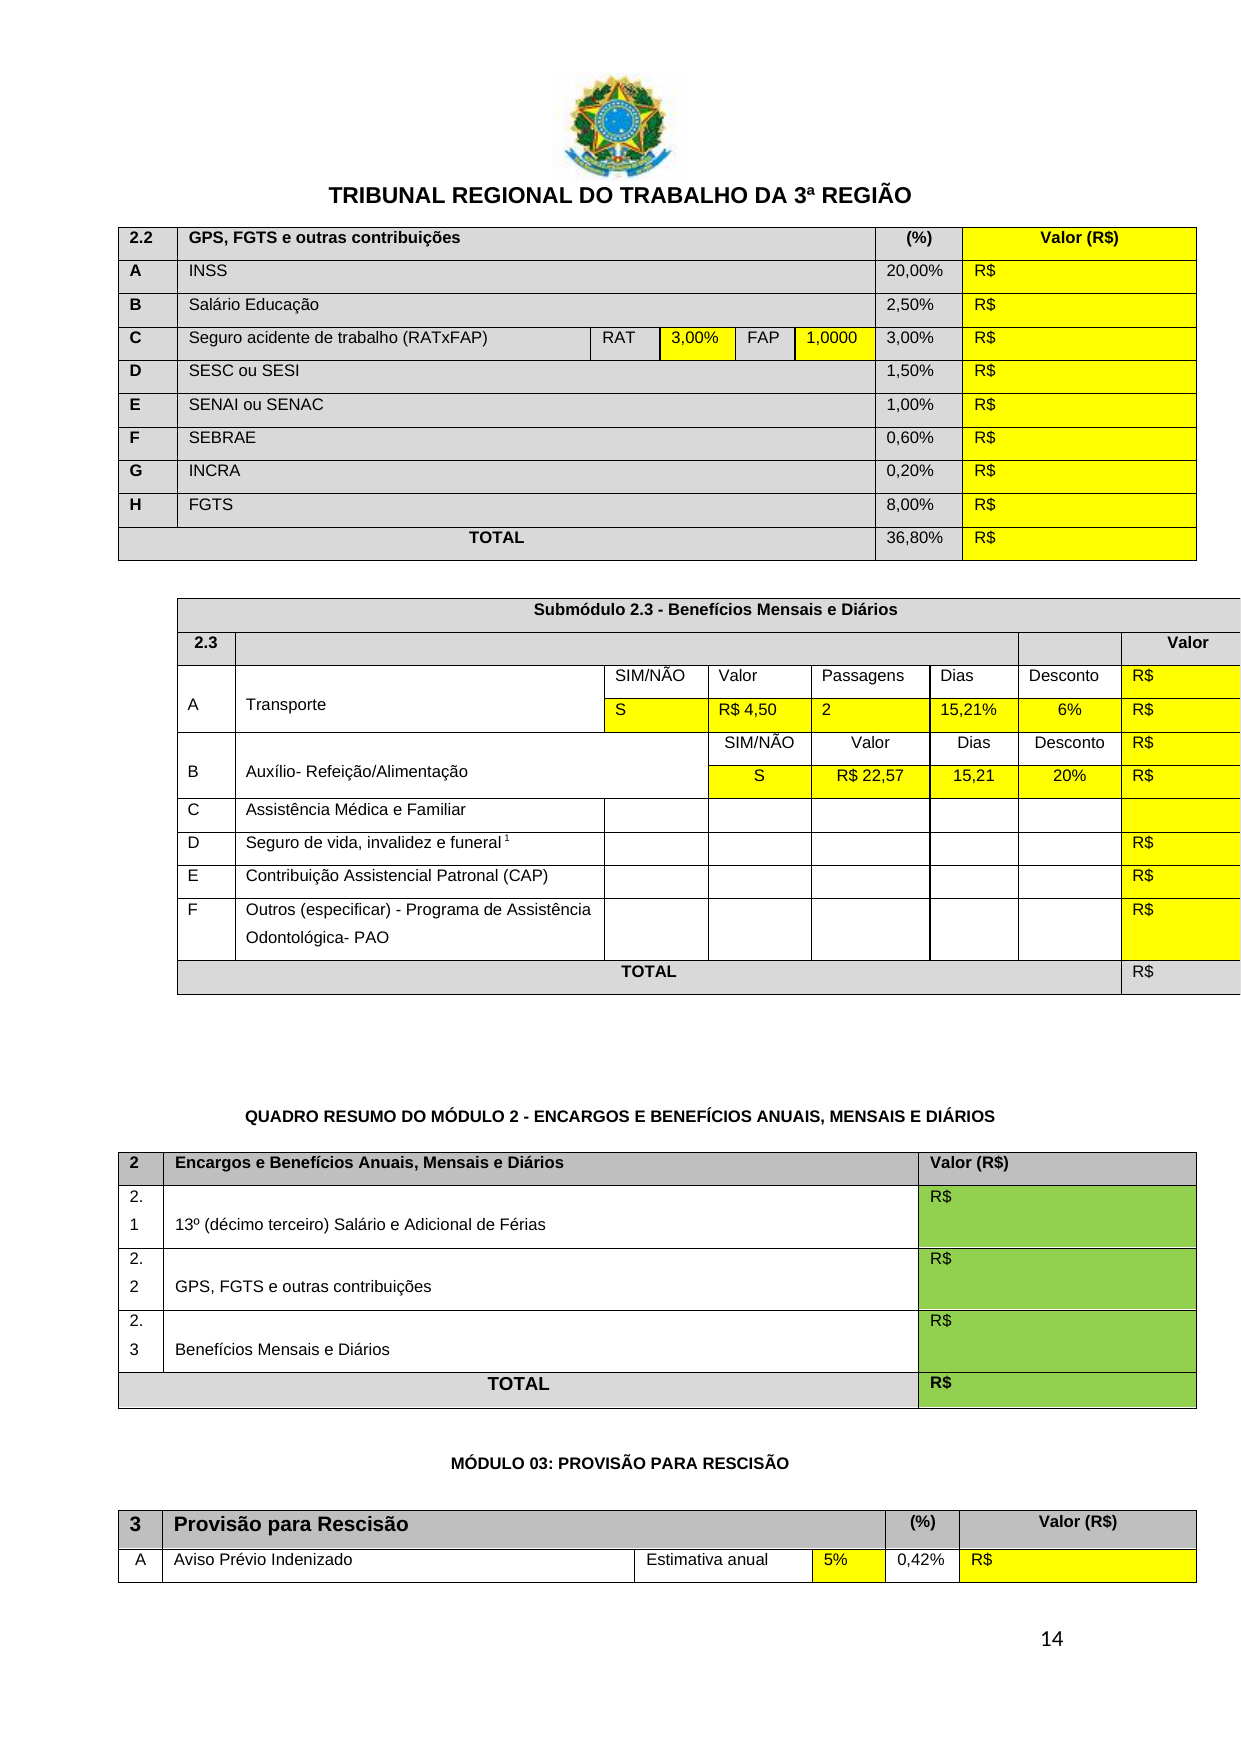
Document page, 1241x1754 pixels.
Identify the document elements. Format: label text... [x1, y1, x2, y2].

table_cell 2 [812, 699, 929, 732]
table_cell [605, 799, 708, 832]
table_cell [605, 833, 708, 865]
table_cell [1019, 866, 1121, 898]
table_cell C [178, 799, 235, 832]
table_cell R$ 22,57 [812, 766, 929, 798]
table_cell 2,50% [876, 294, 962, 327]
table_cell RAT [591, 328, 659, 360]
table_cell [1122, 799, 1240, 832]
table_cell R$ [963, 361, 1196, 393]
table_cell R$ [1122, 699, 1240, 732]
table_cell TOTAL [119, 1373, 918, 1407]
table_cell A [178, 666, 235, 732]
table_cell R$ [963, 294, 1196, 327]
table_cell R$ [1122, 733, 1240, 765]
table_cell [709, 899, 811, 960]
table_cell [812, 866, 929, 898]
table_cell 2.2 [119, 228, 177, 260]
table_cell 1,50% [876, 361, 962, 393]
table_cell 15,21 [931, 766, 1018, 798]
table_cell [1019, 799, 1121, 832]
table_cell [812, 799, 929, 832]
table_cell R$ [1122, 866, 1240, 898]
table_cell Aviso Prévio Indenizado [163, 1550, 634, 1582]
table_cell E [119, 394, 177, 427]
table_cell FGTS [178, 494, 875, 527]
table_cell Benefícios Mensais e Diários [164, 1311, 918, 1372]
table_cell TOTAL [119, 528, 875, 560]
table_cell 36,80% [876, 528, 962, 560]
table_cell [812, 899, 929, 960]
table_cell SESC ou SESI [178, 361, 875, 393]
table_cell INCRA [178, 461, 875, 493]
table_cell E [178, 866, 235, 898]
table_cell Contribuição Assistencial Patronal (CAP) [236, 866, 604, 898]
table_cell R$ [1122, 766, 1240, 798]
table_cell Estimativa anual [635, 1550, 812, 1582]
table_cell S [605, 699, 708, 732]
table_header Valor (R$) [960, 1511, 1196, 1548]
table_cell R$ [963, 428, 1196, 460]
table_header Submódulo 2.3 - Benefícios Mensais e Diários [178, 599, 1240, 632]
table_cell D [178, 833, 235, 865]
table_header 3 [119, 1511, 162, 1548]
table_cell SIM/NÃO [709, 733, 811, 765]
picture [551, 73, 689, 182]
table_cell 20% [1019, 766, 1121, 798]
table_cell GPS, FGTS e outras contribuições [178, 228, 875, 260]
text MÓDULO 03: PROVISÃO PARA RESCISÃO [177, 1454, 1063, 1473]
table_cell Valor [812, 733, 929, 765]
table_cell [931, 833, 1018, 865]
table_cell Passagens [812, 666, 929, 698]
table_cell Transporte [236, 666, 604, 732]
table_cell 15,21% [931, 699, 1018, 732]
table_cell [812, 833, 929, 865]
table_cell Auxílio- Refeição/Alimentação [236, 733, 708, 798]
table_cell 2.2 [119, 1249, 163, 1309]
table_cell 20,00% [876, 261, 962, 293]
table_cell [236, 633, 1018, 665]
table_cell [1019, 899, 1121, 960]
table_cell 6% [1019, 699, 1121, 732]
table_cell 8,00% [876, 494, 962, 527]
table_cell SIM/NÃO [605, 666, 708, 698]
table_cell R$ [919, 1373, 1196, 1407]
table_cell R$ [1122, 961, 1240, 994]
table_cell R$ [1122, 899, 1240, 960]
table_cell [605, 866, 708, 898]
table_cell A [119, 261, 177, 293]
table_cell 0,42% [886, 1550, 959, 1582]
table_cell R$ [1122, 833, 1240, 865]
table_cell R$ [963, 261, 1196, 293]
table_cell [1019, 833, 1121, 865]
table_cell R$ [919, 1249, 1196, 1309]
table_cell 0,20% [876, 461, 962, 493]
table_cell TOTAL [178, 961, 1121, 994]
table_cell [605, 899, 708, 960]
table_cell [931, 799, 1018, 832]
table_cell F [119, 428, 177, 460]
table_cell R$ [919, 1186, 1196, 1247]
table_cell R$ 4,50 [709, 699, 811, 732]
table_cell H [119, 494, 177, 527]
table_cell 1,00% [876, 394, 962, 427]
table_cell B [119, 294, 177, 327]
table_cell Valor [709, 666, 811, 698]
table_header (%) [886, 1511, 959, 1548]
table_cell C [119, 328, 177, 360]
table_cell Dias [931, 733, 1018, 765]
table_cell Outros (especificar) - Programa de Assistência Odontológica- PAO [236, 899, 604, 960]
table_cell F [178, 899, 235, 960]
table_cell 5% [813, 1550, 885, 1582]
table_cell A [119, 1550, 162, 1582]
table_cell 1,0000 [796, 328, 875, 360]
table_cell S [709, 766, 811, 798]
table_cell R$ [963, 328, 1196, 360]
table_cell G [119, 461, 177, 493]
table_cell [709, 799, 811, 832]
table_cell [709, 833, 811, 865]
table_cell Desconto [1019, 666, 1121, 698]
table_cell 13º (décimo terceiro) Salário e Adicional de Férias [164, 1186, 918, 1247]
table_cell 2.1 [119, 1186, 163, 1247]
table_cell R$ [963, 461, 1196, 493]
table_cell Salário Educação [178, 294, 875, 327]
table_cell R$ [919, 1311, 1196, 1372]
table_cell Valor [1122, 633, 1240, 665]
table_cell [931, 866, 1018, 898]
table_cell R$ [963, 394, 1196, 427]
table_cell Desconto [1019, 733, 1121, 765]
table_cell R$ [963, 494, 1196, 527]
table_cell R$ [963, 528, 1196, 560]
table_header Provisão para Rescisão [163, 1511, 885, 1548]
table_cell Seguro acidente de trabalho (RATxFAP) [178, 328, 590, 360]
table_cell GPS, FGTS e outras contribuições [164, 1249, 918, 1309]
table_cell 3,00% [876, 328, 962, 360]
text QUADRO RESUMO DO MÓDULO 2 - ENCARGOS E BENEFÍCIOS ANUAIS, MENSAIS E DIÁRIOS [177, 1107, 1063, 1126]
table_cell 2.3 [178, 633, 235, 665]
table_cell R$ [1122, 666, 1240, 698]
table_cell [1019, 633, 1121, 665]
table_cell [931, 899, 1018, 960]
table_header Valor (R$) [919, 1153, 1196, 1185]
table_header 2 [119, 1153, 163, 1185]
table_cell D [119, 361, 177, 393]
table_cell R$ [960, 1550, 1196, 1582]
table_cell 0,60% [876, 428, 962, 460]
table_cell SENAI ou SENAC [178, 394, 875, 427]
table_cell Seguro de vida, invalidez e funeral 1 [236, 833, 604, 865]
table_cell Dias [931, 666, 1018, 698]
table_cell B [178, 733, 235, 798]
table_cell FAP [736, 328, 794, 360]
table_cell Valor (R$) [963, 228, 1196, 260]
table_cell Assistência Médica e Familiar [236, 799, 604, 832]
table_cell [709, 866, 811, 898]
table_cell 3,00% [661, 328, 735, 360]
table_cell SEBRAE [178, 428, 875, 460]
table_cell 2.3 [119, 1311, 163, 1372]
table_cell (%) [876, 228, 962, 260]
table_header Encargos e Benefícios Anuais, Mensais e Diários [164, 1153, 918, 1185]
table_cell INSS [178, 261, 875, 293]
